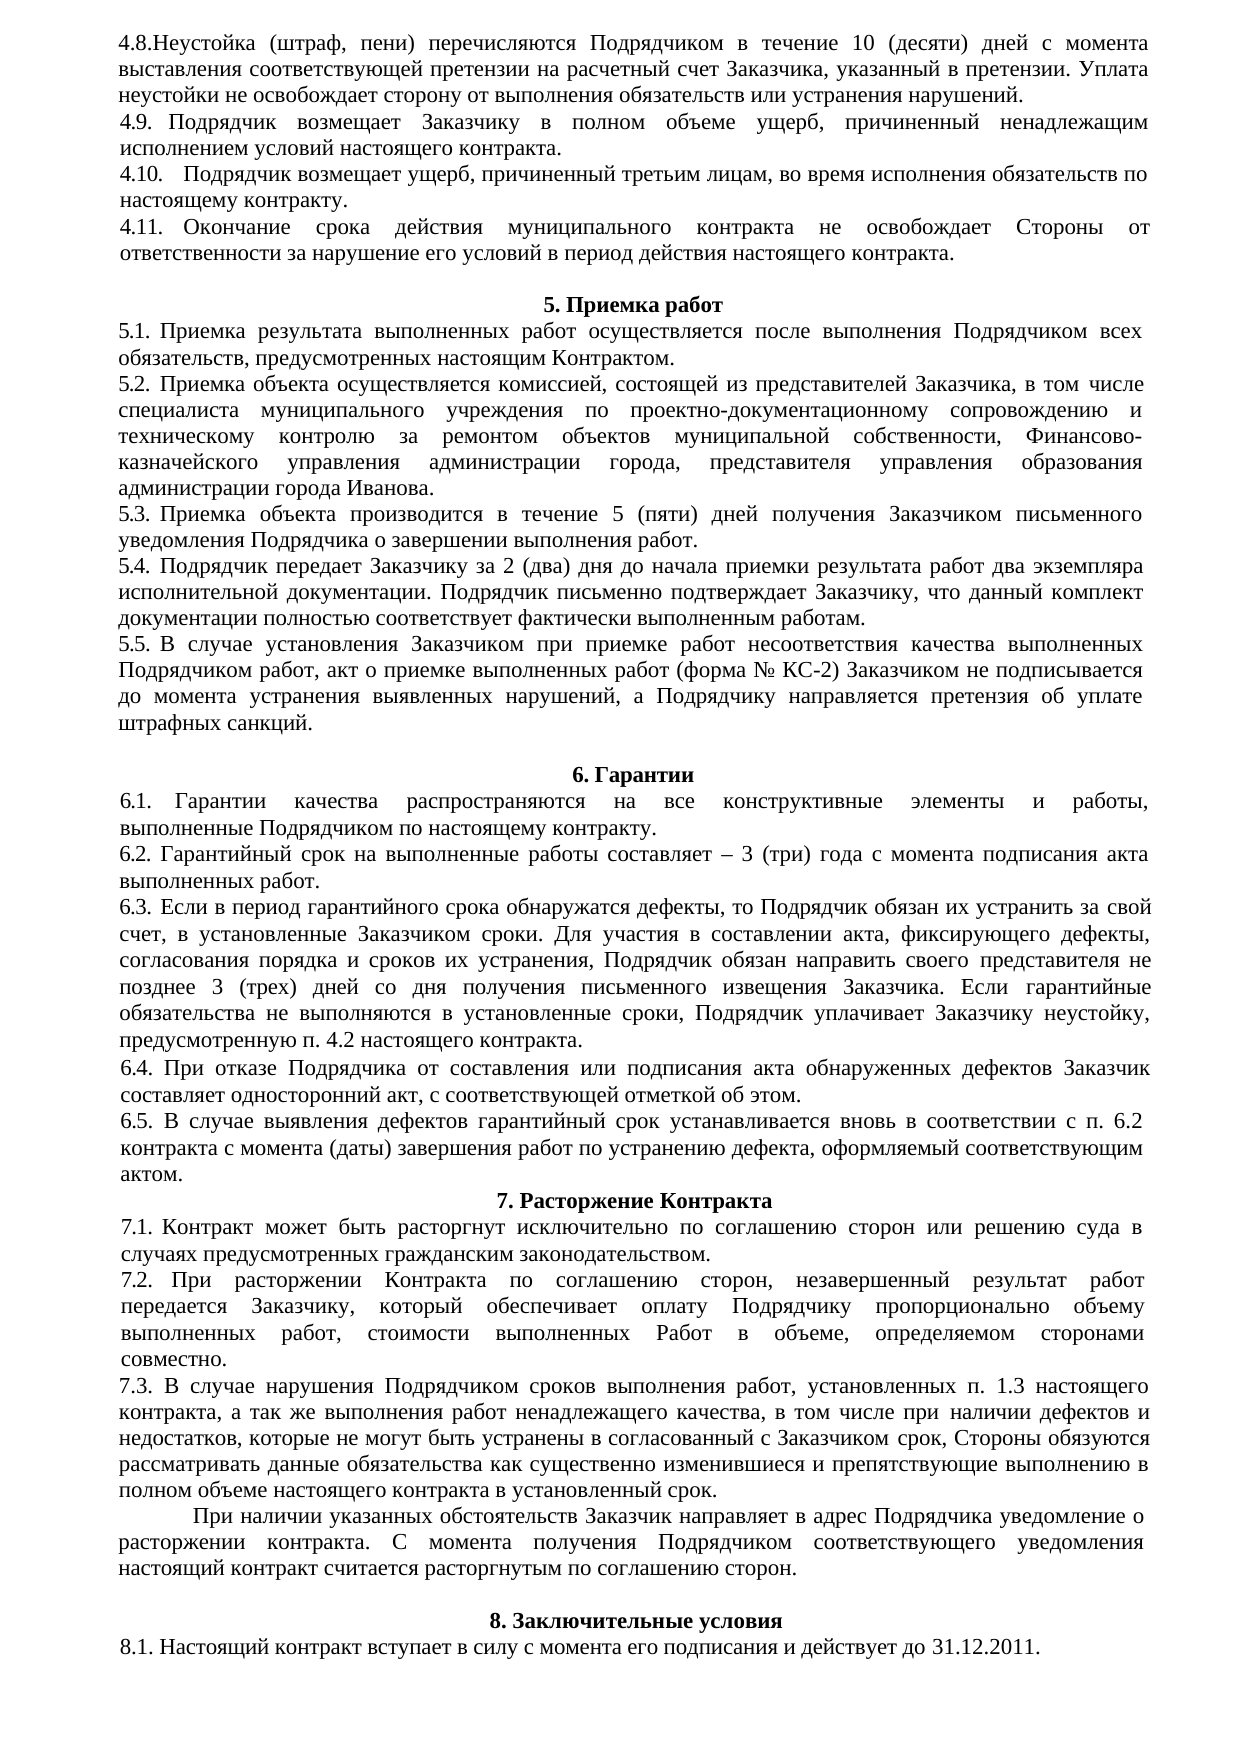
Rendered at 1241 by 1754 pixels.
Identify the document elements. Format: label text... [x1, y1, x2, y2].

list При отказе Подрядчика от составления или подписания акта обнаруженных дефектов Заказчик составляет односторонний акт, с соответствующей отметкой об этом. [120, 1055, 1152, 1108]
list Окончание срока действия муниципального контракта не освобождает Стороны от ответственности за нарушение его условий в период действия настоящего контракта. [119, 213, 1151, 266]
list В случае установления Заказчиком при приемке работ несоответствия качества выполненных Подрядчиком работ, акт о приемке выполненных работ (форма № КС-2) Заказчиком не подписывается до момента устранения выявленных нарушений, а Подрядчику направляется претензия об уплате штрафных санкций. [118, 631, 1144, 735]
text 4.8.Неустойка (штраф, пени) перечисляются Подрядчиком в течение 10 (десяти) дней с момента выставления соответствующей претензии на расчетный счет Заказчика, указанный в претензии. Уплата неустойки не освобождает сторону от выполнения обязательств или устранения нарушений. [118, 29, 1151, 108]
text 7.1. Контракт может быть расторгнут исключительно по соглашению сторон или решению суда в случаях предусмотренных гражданским законодательством. [121, 1213, 1144, 1266]
text 8.1. Настоящий контракт вступает в силу с момента его подписания и действует до 31.12.2011. [119, 1633, 1152, 1660]
text 7.2. При расторжении Контракта по соглашению сторон, незавершенный результат работ передается Заказчику, который обеспечивает оплату Подрядчику пропорционально объему выполненных работ, стоимости выполненных Работ в объеме, определяемом сторонами совместно. [121, 1266, 1146, 1372]
text 7.3. В случае нарушения Подрядчиком сроков выполнения работ, установленных п. 1.3 настоящего контракта, а так же выполнения работ ненадлежащего качества, в том числе при наличии дефектов и недостатков, которые не могут быть устранены в согласованный с Заказчиком срок, Стороны обязуются рассматривать данные обязательства как существенно изменившиеся и препятствующие выполнению в полном объеме настоящего контракта в установленный срок. [119, 1372, 1150, 1502]
text 4.9. Подрядчик возмещает Заказчику в полном объеме ущерб, причиненный ненадлежащим исполнением условий настоящего контракта. [119, 108, 1150, 160]
text При наличии указанных обстоятельств Заказчик направляет в адрес Подрядчика уведомление о расторжении контракта. С момента получения Подрядчиком соответствующего уведомления настоящий контракт считается расторгнутым по соглашению сторон. [118, 1502, 1146, 1581]
list Гарантийный срок на выполненные работы составляет – 3 (три) года с момента подписания акта выполненных работ. [119, 841, 1150, 893]
list Если в период гарантийного срока обнаружатся дефекты, то Подрядчик обязан их устранить за свой счет, в установленные Заказчиком сроки. Для участия в составлении акта, фиксирующего дефекты, согласования порядка и сроков их устранения, Подрядчик обязан направить своего представителя не позднее 3 (трех) дней со дня получения письменного извещения Заказчика. Если гарантийные обязательства не выполняются в установленные сроки, Подрядчик уплачивает Заказчику неустойку, предусмотренную п. 4.2 настоящего контракта. [119, 893, 1152, 1052]
list Приемка объекта производится в течение 5 (пяти) дней получения Заказчиком письменного уведомления Подрядчика о завершении выполнения работ. [118, 501, 1144, 553]
text 6. Гарантии [118, 761, 1148, 788]
list Приемка результата выполненных работ осуществляется после выполнения Подрядчиком всех обязательств, предусмотренных настоящим Контрактом. [118, 318, 1143, 370]
list Подрядчик передает Заказчику за 2 (два) дня до начала приемки результата работ два экземпляра исполнительной документации. Подрядчик письменно подтверждает Заказчику, что данный комплект документации полностью соответствует фактически выполненным работам. [118, 553, 1146, 631]
text 6.1. Гарантии качества распространяются на все конструктивные элементы и работы, выполненные Подрядчиком по настоящему контракту. [119, 788, 1150, 841]
list Приемка объекта осуществляется комиссией, состоящей из представителей Заказчика, в том числе специалиста муниципального учреждения по проектно-документационному сопровождению и техническому контролю за ремонтом объектов муниципальной собственности, Финансово-казначейского управления администрации города, представителя управления образования администрации города Иванова. [118, 371, 1144, 501]
list Подрядчик возмещает ущерб, причиненный третьим лицам, во время исполнения обязательств по настоящему контракту. [119, 160, 1149, 212]
list В случае выявления дефектов гарантийный срок устанавливается вновь в соответствии с п. 6.2 контракта с момента (даты) завершения работ по устранению дефекта, оформляемый соответствующим актом. [120, 1108, 1145, 1187]
text 8. Заключительные условия [121, 1607, 1152, 1633]
text 5. Приемка работ [118, 292, 1148, 318]
text 7. Расторжение Контракта [118, 1187, 1151, 1213]
